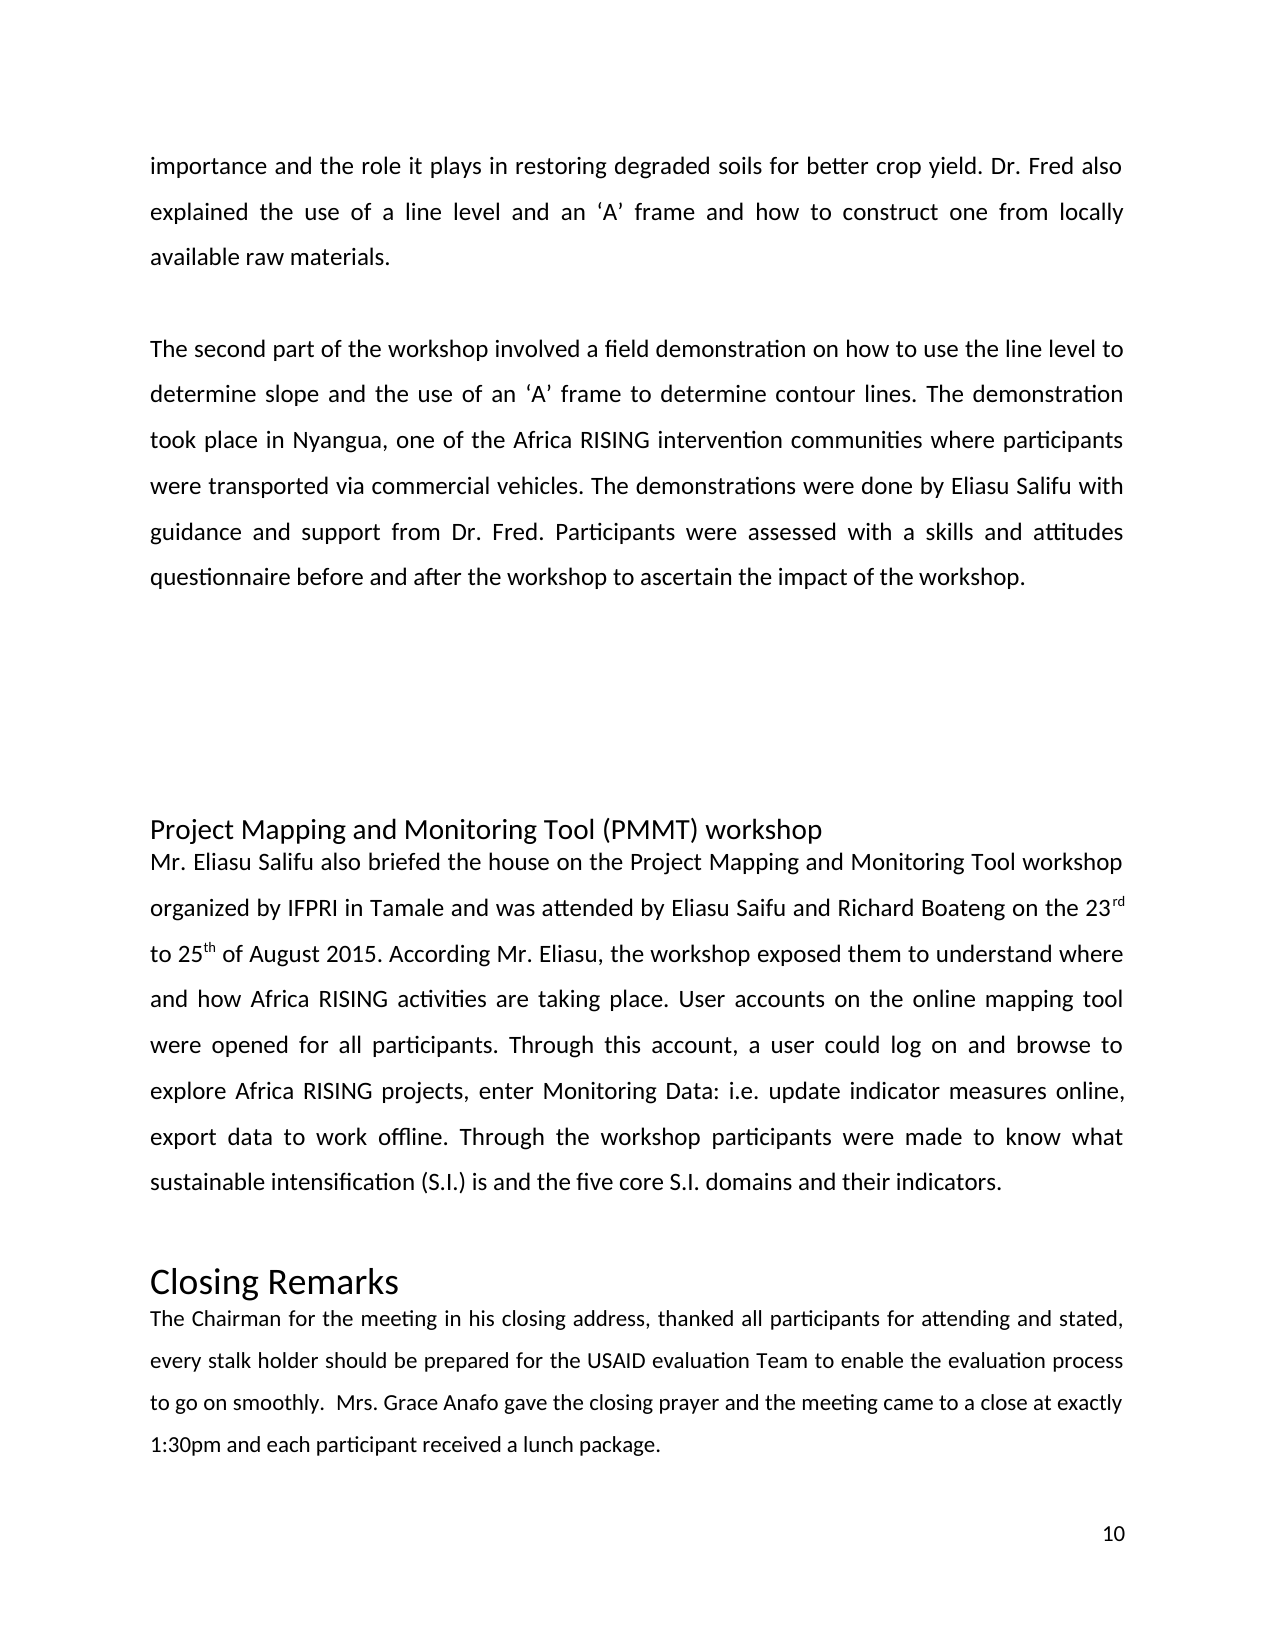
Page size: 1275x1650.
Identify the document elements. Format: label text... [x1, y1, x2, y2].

text Project Mapping and Monitoring Tool (PMMT) workshop [150, 811, 1125, 846]
text The Chairman for the meeting in his closing address, thanked all participants for attending and stated, every stalk holder should be prepared for the USAID evaluation Team to enable the evaluation process to go on smoothly. Mrs. Grace Anafo gave the closing prayer and the meeting came to a close at exactly 1:30pm and each participant received a lunch package. [150, 1304, 1125, 1458]
text Mr. Eliasu Salifu also briefed the house on the Project Mapping and Monitoring Tool workshop organized by IFPRI in Tamale and was attended by Eliasu Saifu and Richard Boateng on the 23rd to 25th of August 2015. According Mr. Eliasu, the workshop exposed them to understand where and how Africa RISING activities are taking place. User accounts on the online mapping tool were opened for all participants. Through this account, a user could log on and browse to explore Africa RISING projects, enter Monitoring Data: i.e. update indicator measures online, export data to work offline. Through the workshop participants were made to know what sustainable intensification (S.I.) is and the five core S.I. domains and their indicators. [150, 846, 1125, 1197]
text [150, 150, 1125, 272]
text Closing Remarks [150, 1258, 1125, 1304]
text The second part of the workshop involved a field demonstration on how to use the line level to determine slope and the use of an ‘A’ frame to determine contour lines. The demonstration took place in Nyangua, one of the Africa RISING intervention communities where participants were transported via commercial vehicles. The demonstrations were done by Eliasu Salifu with guidance and support from Dr. Fred. Participants were assessed with a skills and attitudes questionnaire before and after the workshop to ascertain the impact of the workshop. [150, 333, 1125, 592]
